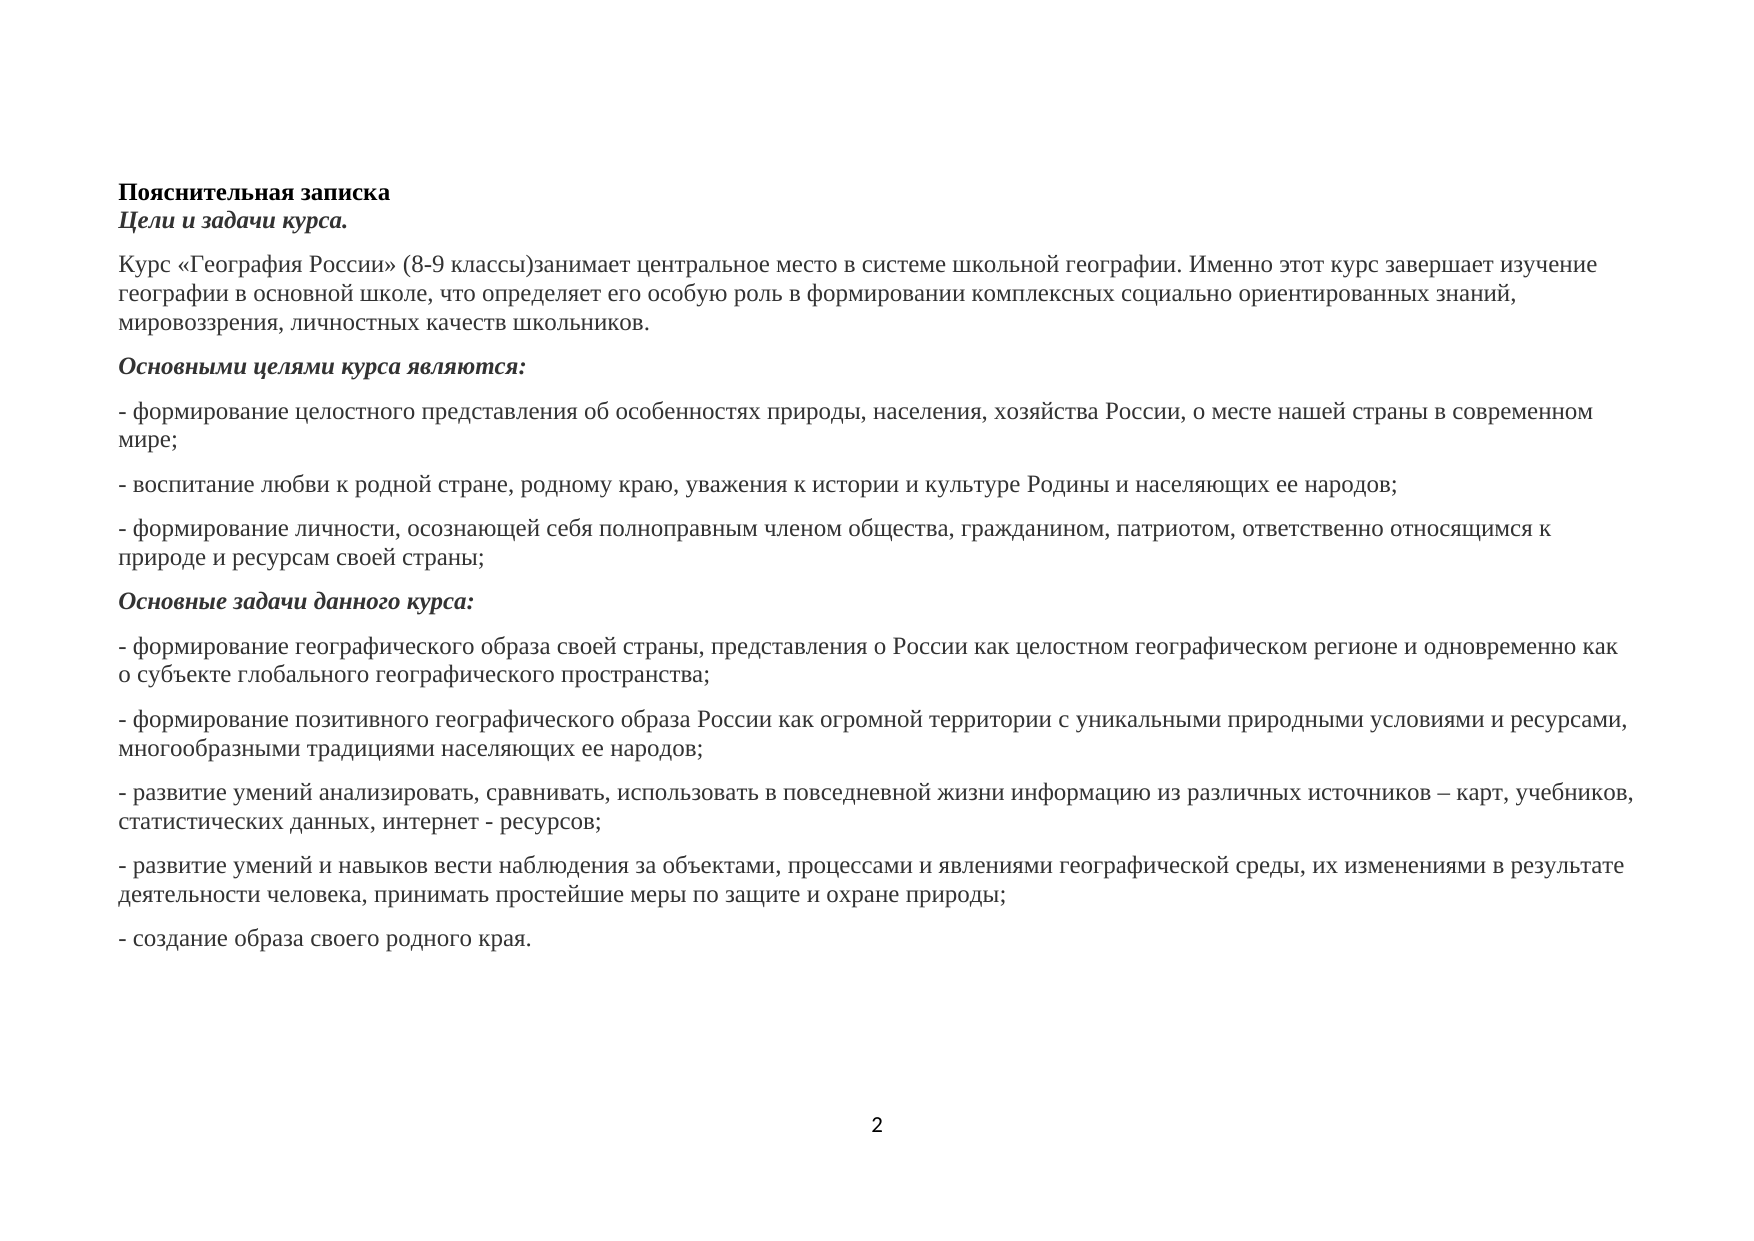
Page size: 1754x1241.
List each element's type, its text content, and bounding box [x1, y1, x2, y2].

text - формирование географического образа своей страны, представления о России как целостном географическом регионе и одновременно как о субъекте глобального географического пространства; [118, 631, 1636, 688]
text - формирование целостного представления об особенностях природы, населения, хозяйства России, о месте нашей страны в современном мире; [118, 396, 1636, 453]
text Курс «География России» (8-9 классы)занимает центральное место в системе школьной географии. Именно этот курс завершает изучение географии в основной школе, что определяет его особую роль в формировании комплексных социально ориентированных знаний, мировоззрения, личностных качеств школьников. [118, 249, 1636, 336]
text - развитие умений анализировать, сравнивать, использовать в повседневной жизни информацию из различных источников – карт, учебников, статистических данных, интернет - ресурсов; [118, 777, 1636, 834]
text - воспитание любви к родной стране, родному краю, уважения к истории и культуре Родины и населяющих ее народов; [118, 469, 1636, 498]
text Пояснительная записка [118, 177, 1636, 205]
text - создание образа своего родного края. [118, 923, 1636, 952]
text - формирование позитивного географического образа России как огромной территории с уникальными природными условиями и ресурсами, многообразными традициями населяющих ее народов; [118, 704, 1636, 761]
text Основными целями курса являются: [118, 351, 1636, 380]
text Цели и задачи курса. [118, 205, 1636, 234]
text Основные задачи данного курса: [118, 586, 1636, 615]
text - формирование личности, осознающей себя полноправным членом общества, гражданином, патриотом, ответственно относящимся к природе и ресурсам своей страны; [118, 513, 1636, 571]
text - развитие умений и навыков вести наблюдения за объектами, процессами и явлениями географической среды, их изменениями в результате деятельности человека, принимать простейшие меры по защите и охране природы; [118, 850, 1636, 908]
